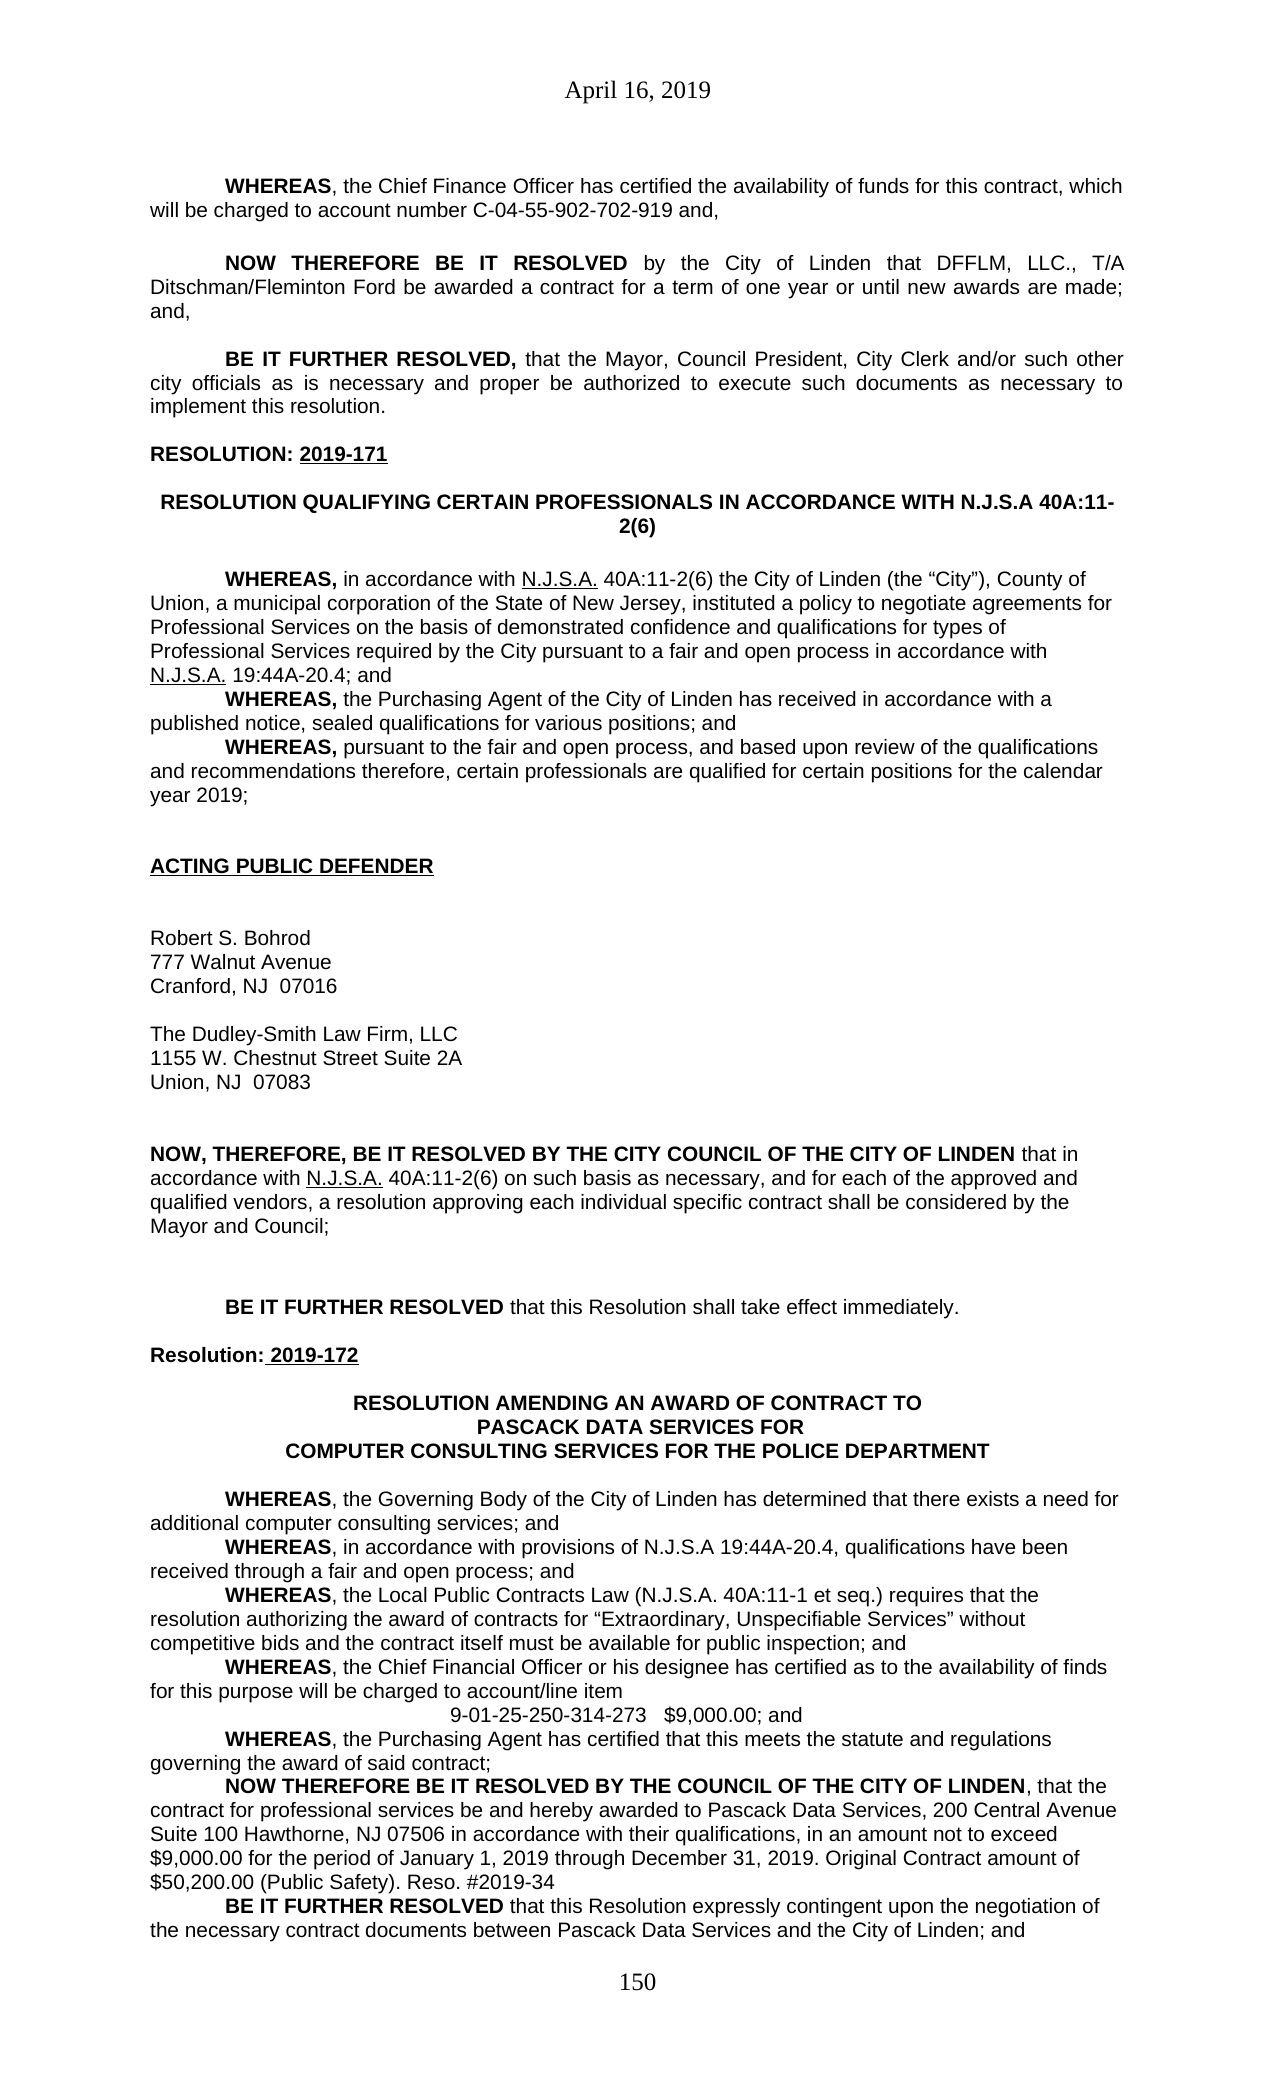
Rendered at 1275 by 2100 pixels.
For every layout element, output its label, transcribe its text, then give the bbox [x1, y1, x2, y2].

text BE IT FURTHER RESOLVED, that the Mayor, Council President, City Clerk and/or such other city officials as is necessary and proper be authorized to execute such documents as necessary to implement this resolution. [150, 346, 1125, 418]
text RESOLUTION: 2019-171 [150, 442, 1125, 466]
text WHEREAS, the Chief Finance Officer has certified the availability of funds for this contract, which will be charged to account number C-04-55-902-702-919 and, [150, 174, 1125, 222]
text Cranford, NJ 07016 [150, 974, 1125, 998]
text WHEREAS, in accordance with provisions of N.J.S.A 19:44A-20.4, qualifications have been received through a fair and open process; and [150, 1535, 1125, 1583]
text RESOLUTION AMENDING AN AWARD OF CONTRACT TO [150, 1391, 1125, 1415]
text NOW THEREFORE BE IT RESOLVED by the City of Linden that DFFLM, LLC., T/A Ditschman/Fleminton Ford be awarded a contract for a term of one year or until new awards are made; and, [150, 251, 1125, 322]
text WHEREAS, the Governing Body of the City of Linden has determined that there exists a need for additional computer consulting services; and [150, 1487, 1125, 1535]
text WHEREAS, the Purchasing Agent has certified that this meets the statute and regulations governing the award of said contract; [150, 1726, 1125, 1774]
text NOW, THEREFORE, BE IT RESOLVED BY THE CITY COUNCIL OF THE CITY OF LINDEN that in accordance with N.J.S.A. 40A:11-2(6) on such basis as necessary, and for each of the approved and qualified vendors, a resolution approving each individual specific contract shall be considered by the Mayor and Council; [150, 1142, 1125, 1238]
text BE IT FURTHER RESOLVED that this Resolution shall take effect immediately. [150, 1295, 1125, 1319]
text Robert S. Bohrod [150, 926, 1125, 950]
text WHEREAS, in accordance with N.J.S.A. 40A:11-2(6) the City of Linden (the “City”), County of Union, a municipal corporation of the State of New Jersey, instituted a policy to negotiate agreements for Professional Services on the basis of demonstrated confidence and qualifications for types of Professional Services required by the City pursuant to a fair and open process in accordance with N.J.S.A. 19:44A-20.4; and [150, 567, 1125, 687]
text WHEREAS, the Local Public Contracts Law (N.J.S.A. 40A:11-1 et seq.) requires that the resolution authorizing the award of contracts for “Extraordinary, Unspecifiable Services” without competitive bids and the contract itself must be available for public inspection; and [150, 1583, 1125, 1654]
text COMPUTER CONSULTING SERVICES FOR THE POLICE DEPARTMENT [150, 1439, 1125, 1463]
text Union, NJ 07083 [150, 1070, 1125, 1094]
text WHEREAS, the Chief Financial Officer or his designee has certified as to the availability of finds for this purpose will be charged to account/line item [150, 1654, 1125, 1702]
text 777 Walnut Avenue [150, 950, 1125, 974]
text NOW THEREFORE BE IT RESOLVED BY THE COUNCIL OF THE CITY OF LINDEN, tat te contract for professional services be and ereby awarded to Pascack Data Services, 200 Central Avenue Suite 100 Hawthorne, NJ 07506 in accordance wit teir qualifications, in an amount not to exceed $9,000.00 for te period of January 1, 2019 troug December 31, 2019. Original Contract amount of $50,200.00 (Public Safety). Reso. #2019-34 [150, 1774, 1125, 1894]
text The Dudley-Smith Law Firm, LLC [150, 1022, 1125, 1046]
text BE IT FURTHER RESOLVED that this Resolution expressly contingent upon the negotiation of the necessary contract documents between Pascack Data Services and the City of Linden; and [150, 1894, 1125, 1942]
text ACTING PUBLIC DEFENDER [150, 854, 1125, 878]
text 9-01-25-250-314-273 $9,000.00; and [150, 1702, 1125, 1726]
text RESOLUTION QUALIFYING CERTAIN PROFESSIONALS IN ACCORDANCE WITH N.J.S.A 40A:11-2(6) [150, 490, 1125, 538]
text Resolution: 2019-172 [150, 1343, 1125, 1367]
text WHEREAS, the Purchasing Agent of the City of Linden has received in accordance with a published notice, sealed qualifications for various positions; and [150, 687, 1125, 734]
text WHEREAS, pursuant to the fair and open process, and based upon review of the qualifications and recommendations therefore, certain professionals are qualified for certain positions for the calendar year 2019; [150, 734, 1125, 806]
text 1155 W. Chestnut Street Suite 2A [150, 1046, 1125, 1070]
text PASCACK DATA SERVICES FOR [150, 1415, 1125, 1439]
